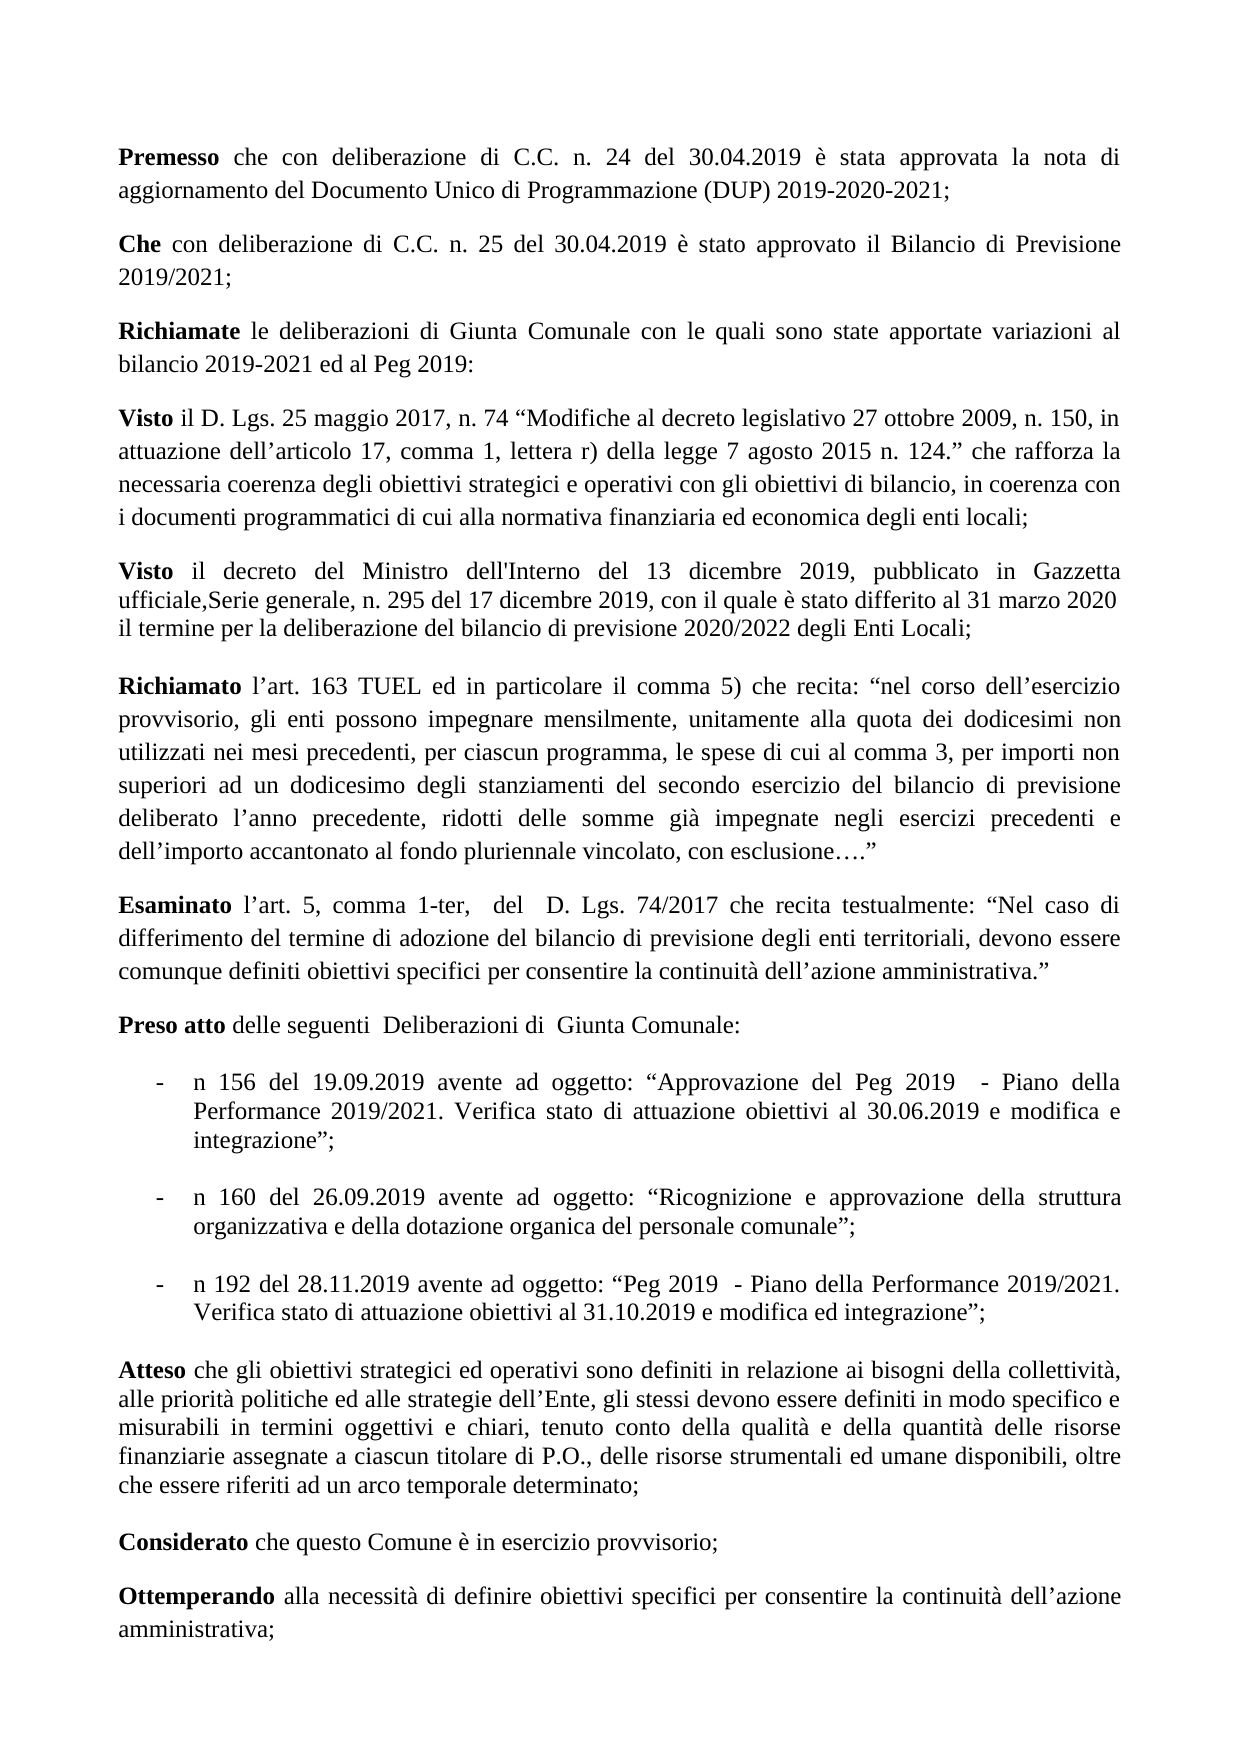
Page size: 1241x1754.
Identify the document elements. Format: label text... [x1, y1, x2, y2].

text Atteso che gli obiettivi strategici ed operativi sono definiti in relazione ai bisogni della collettività, alle priorità politiche ed alle strategie dell’Ente, gli stessi devono essere definiti in modo specifico e misurabili in termini oggettivi e chiari, tenuto conto della qualità e della quantità delle risorse finanziarie assegnate a ciascun titolare di P.O., delle risorse strumentali ed umane disponibili, oltre che essere riferiti ad un arco temporale determinato; [118, 1355, 1122, 1499]
text Esaminato l’art. 5, comma 1-ter, del D. Lgs. 74/2017 che recita testualmente: “Nel caso di differimento del termine di adozione del bilancio di previsione degli enti territoriali, devono essere comunque definiti obiettivi specifici per consentire la continuità dell’azione amministrativa.” [118, 890, 1122, 985]
text Visto il decreto del Ministro dell'Interno del 13 dicembre 2019, pubblicato in Gazzetta ufficiale,Serie generale, n. 295 del 17 dicembre 2019, con il quale è stato differito al 31 marzo 2020 [118, 556, 1122, 613]
text Richiamato l’art. 163 TUEL ed in particolare il comma 5) che recita: “nel corso dell’esercizio provvisorio, gli enti possono impegnare mensilmente, unitamente alla quota dei dodicesimi non utilizzati nei mesi precedenti, per ciascun programma, le spese di cui al comma 3, per importi non superiori ad un dodicesimo degli stanziamenti del secondo esercizio del bilancio di previsione deliberato l’anno precedente, ridotti delle somme già impegnate negli esercizi precedenti e dell’importo accantonato al fondo pluriennale vincolato, con esclusione….” [118, 671, 1122, 865]
text Visto il D. Lgs. 25 maggio 2017, n. 74 “Modifiche al decreto legislativo 27 ottobre 2009, n. 150, in attuazione dell’articolo 17, comma 1, lettera r) della legge 7 agosto 2015 n. 124.” che rafforza la necessaria coerenza degli obiettivi strategici e operativi con gli obiettivi di bilancio, in coerenza con i documenti programmatici di cui alla normativa finanziaria ed economica degli enti locali; [118, 403, 1122, 531]
list n 160 del 26.09.2019 avente ad oggetto: “Ricognizione e approvazione della struttura organizzativa e della dotazione organica del personale comunale”; [156, 1182, 1122, 1240]
text Ottemperando alla necessità di definire obiettivi specifici per consentire la continuità dell’azione amministrativa; [118, 1581, 1122, 1643]
list n 156 del 19.09.2019 avente ad oggetto: “Approvazione del Peg 2019 - Piano della Performance 2019/2021. Verifica stato di attuazione obiettivi al 30.06.2019 e modifica e integrazione”; [156, 1067, 1122, 1154]
text Preso atto delle seguenti Deliberazioni di Giunta Comunale: [118, 1010, 1122, 1039]
text Premesso che con deliberazione di C.C. n. 24 del 30.04.2019 è stata approvata la nota di aggiornamento del Documento Unico di Programmazione (DUP) 2019-2020-2021; [118, 142, 1122, 204]
text Richiamate le deliberazioni di Giunta Comunale con le quali sono state apportate variazioni al bilancio 2019-2021 ed al Peg 2019: [118, 316, 1122, 378]
text Considerato che questo Comune è in esercizio provvisorio; [118, 1527, 1122, 1556]
text Che con deliberazione di C.C. n. 25 del 30.04.2019 è stato approvato il Bilancio di Previsione 2019/2021; [118, 229, 1122, 291]
list n 192 del 28.11.2019 avente ad oggetto: “Peg 2019 - Piano della Performance 2019/2021. Verifica stato di attuazione obiettivi al 31.10.2019 e modifica ed integrazione”; [156, 1269, 1122, 1326]
text il termine per la deliberazione del bilancio di previsione 2020/2022 degli Enti Locali; [118, 613, 1122, 642]
